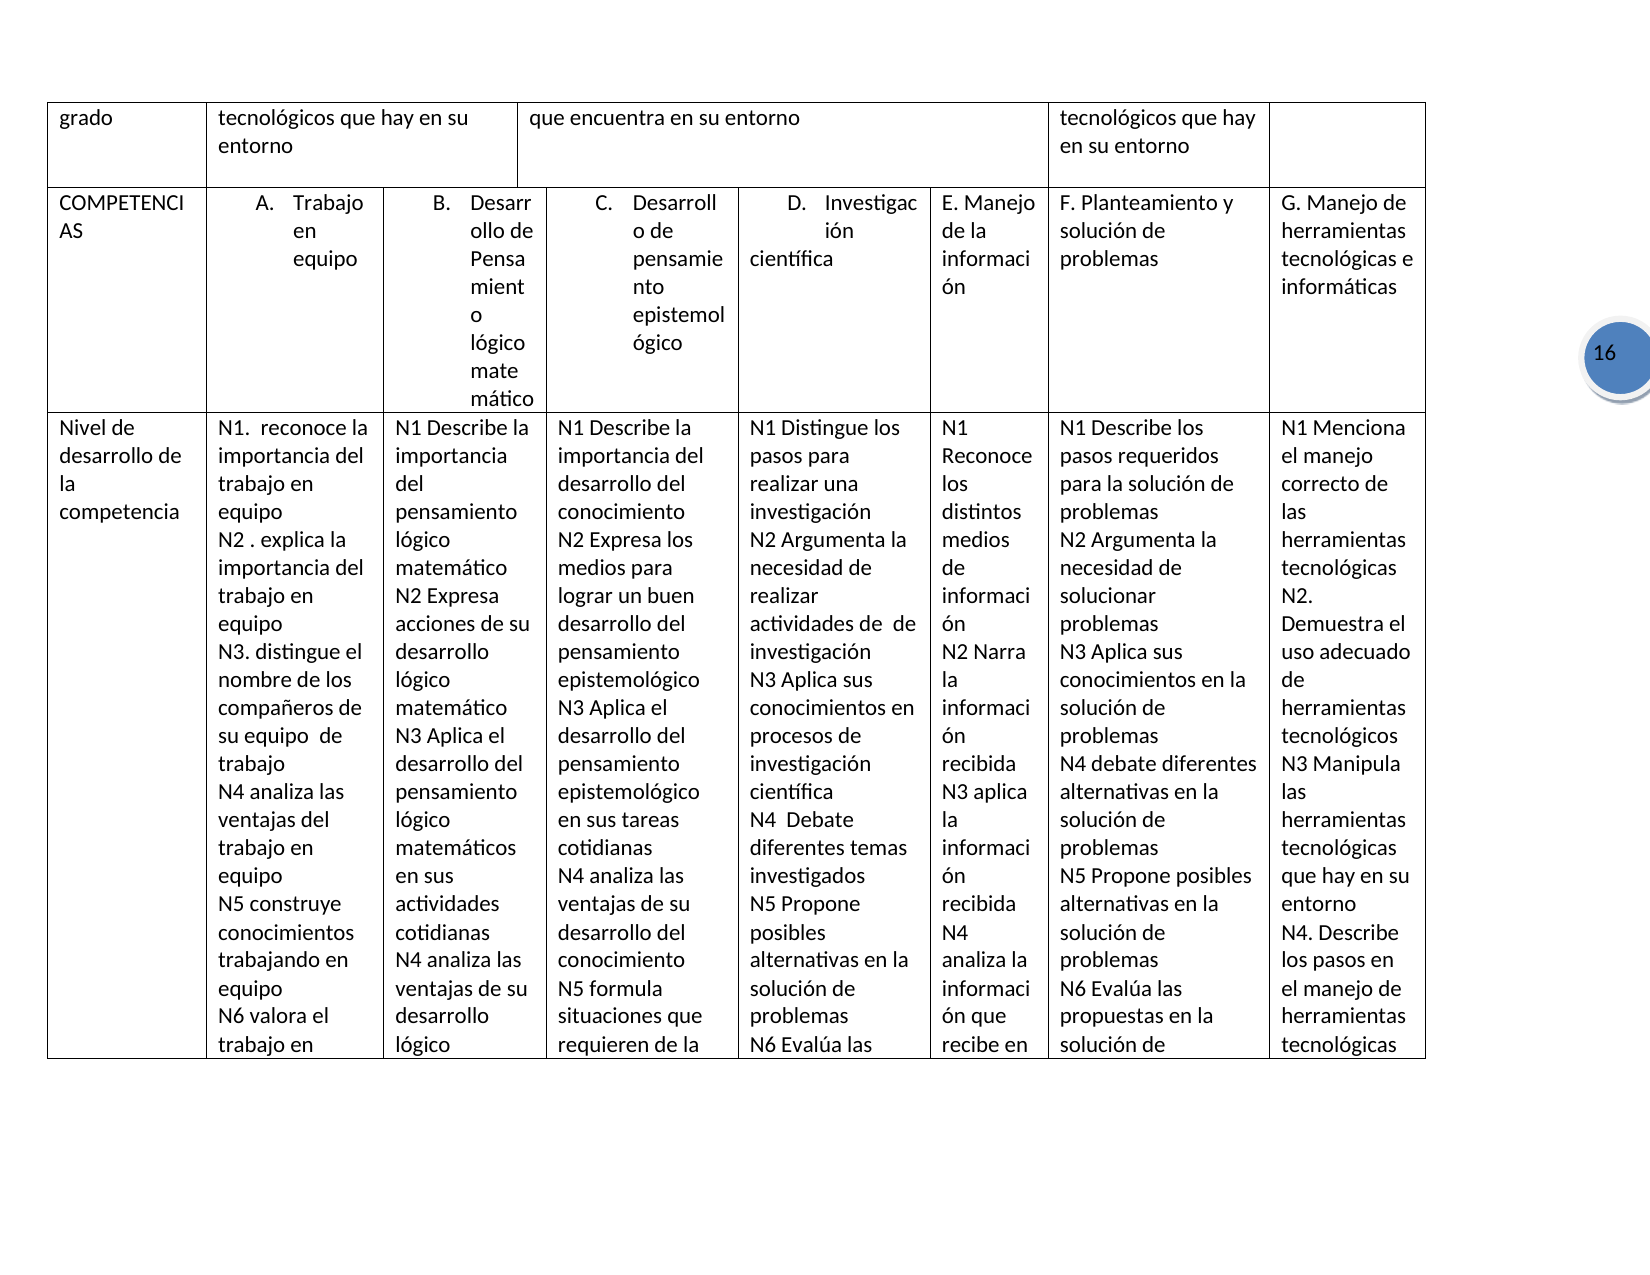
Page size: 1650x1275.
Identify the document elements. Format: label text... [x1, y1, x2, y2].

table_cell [48, 413, 206, 1058]
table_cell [207, 413, 383, 1058]
table_cell F. Planteamiento y solución de problemas [1049, 188, 1269, 412]
table_cell COMPETENCIAS [48, 188, 206, 412]
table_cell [1049, 413, 1269, 1058]
table_cell [1270, 103, 1425, 187]
table_cell E. Manejo de la información [931, 188, 1048, 412]
table_cell Investigación científica [739, 188, 930, 412]
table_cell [931, 413, 1048, 1058]
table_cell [739, 413, 930, 1058]
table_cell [1270, 413, 1425, 1058]
table_cell G. Manejo de herramientas tecnológicas e informáticas [1270, 188, 1425, 412]
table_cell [384, 413, 546, 1058]
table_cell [48, 103, 206, 187]
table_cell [1049, 103, 1269, 187]
table_cell Desarrollo de Pensamiento lógico matemático [384, 188, 546, 412]
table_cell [547, 413, 738, 1058]
table_cell Trabajo en equipo [207, 188, 383, 412]
table_cell Desarrollo de pensamiento epistemológico [547, 188, 738, 412]
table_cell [518, 103, 1048, 187]
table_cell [207, 103, 517, 187]
